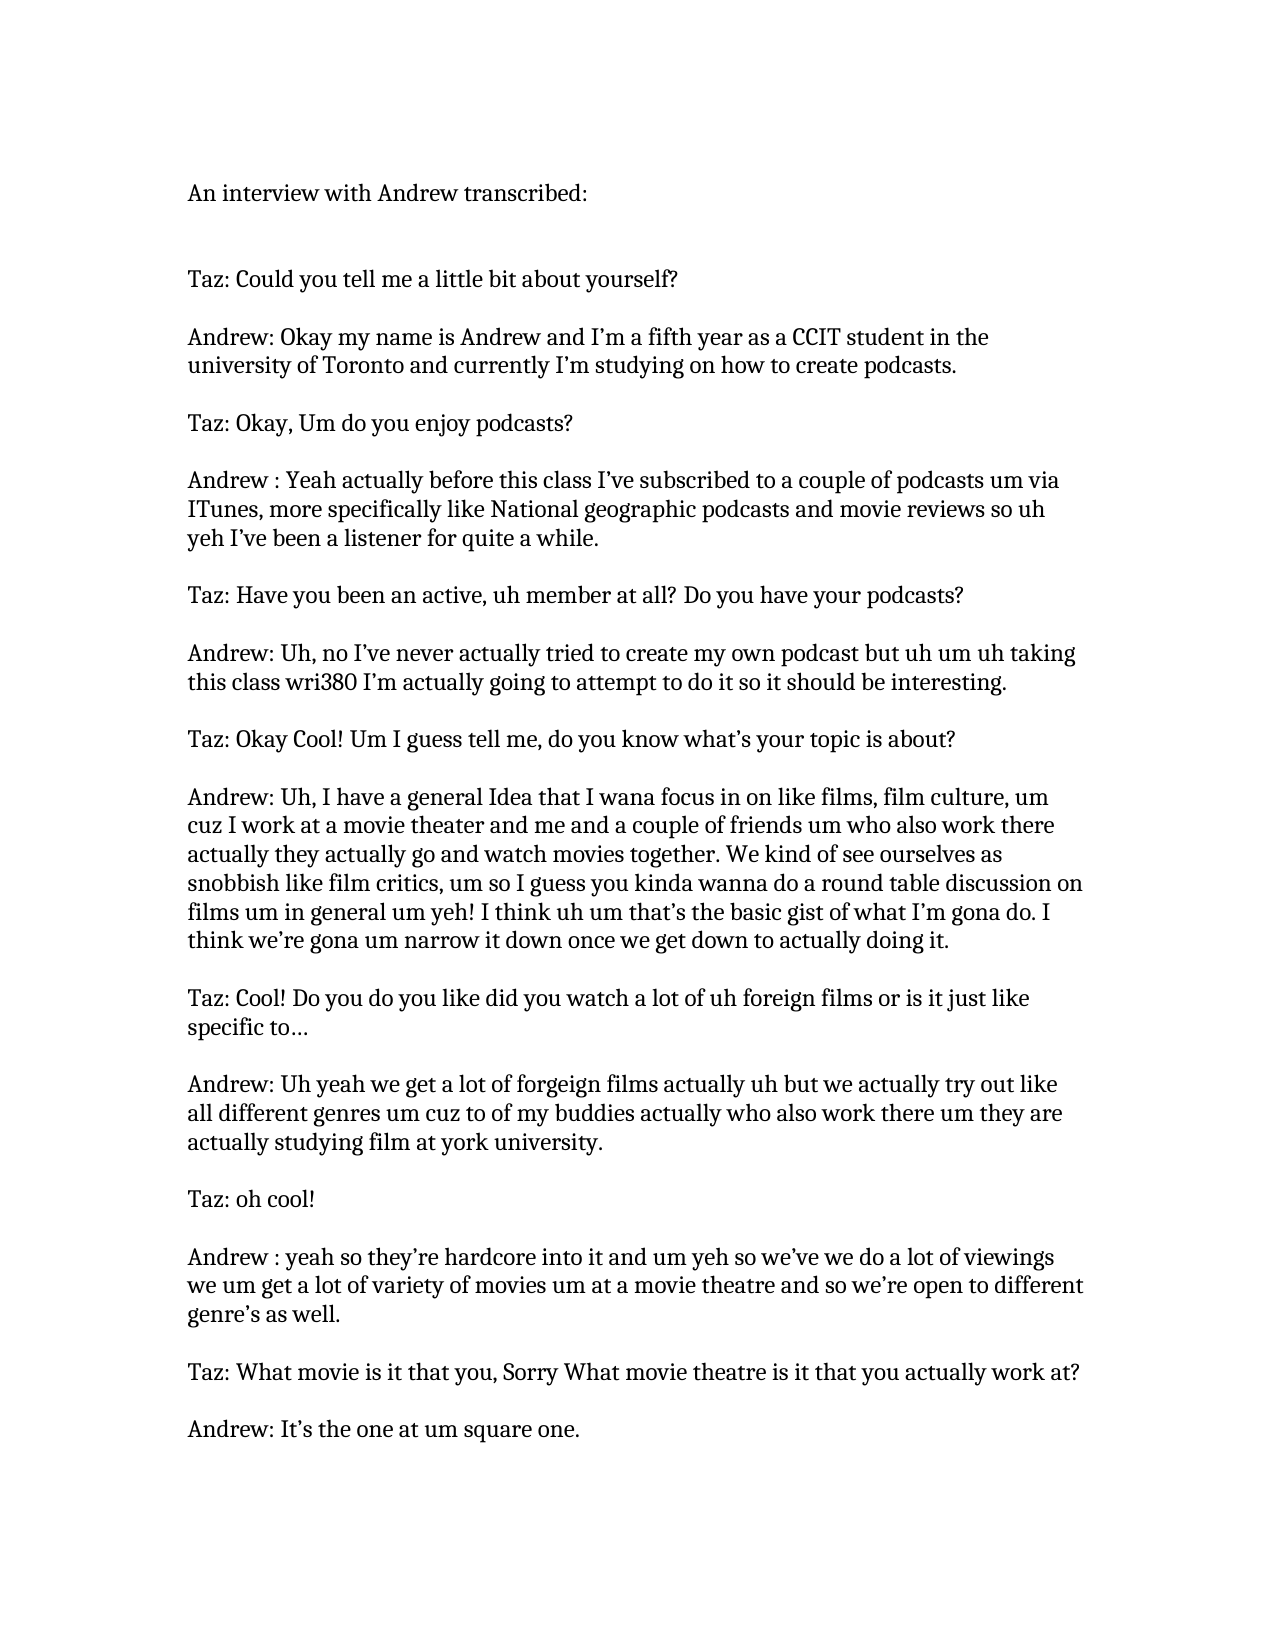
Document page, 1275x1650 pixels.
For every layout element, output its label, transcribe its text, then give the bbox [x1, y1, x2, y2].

text Taz: Okay Cool! Um I guess tell me, do you know what’s your topic is about? [187, 725, 1087, 754]
text Taz: oh cool! [187, 1185, 1087, 1214]
text Taz: What movie is it that you, Sorry What movie theatre is it that you actually work at? [187, 1357, 1087, 1386]
text Andrew: It’s the one at um square one. [187, 1415, 1087, 1444]
text Taz: Have you been an active, uh member at all? Do you have your podcasts? [187, 581, 1087, 610]
text Andrew: Uh yeah we get a lot of forgeign films actually uh but we actually try out like all different genres um cuz to of my buddies actually who also work there um they are actually studying film at york university. [187, 1070, 1087, 1156]
text Andrew: Okay my name is Andrew and I’m a fifth year as a CCIT student in the university of Toronto and currently I’m studying on how to create podcasts. [187, 322, 1087, 380]
text An interview with Andrew transcribed: [187, 179, 1087, 207]
text Andrew : Yeah actually before this class I’ve subscribed to a couple of podcasts um via ITunes, more specifically like National geographic podcasts and movie reviews so uh yeh I’ve been a listener for quite a while. [187, 466, 1087, 552]
text Andrew: Uh, no I’ve never actually tried to create my own podcast but uh um uh taking this class wri380 I’m actually going to attempt to do it so it should be interesting. [187, 639, 1087, 696]
text Taz: Could you tell me a little bit about yourself? [187, 265, 1087, 294]
text Andrew : yeah so they’re hardcore into it and um yeh so we’ve we do a lot of viewings we um get a lot of variety of movies um at a movie theatre and so we’re open to different genre’s as well. [187, 1242, 1087, 1329]
text Taz: Cool! Do you do you like did you watch a lot of uh foreign films or is it just like specific to… [187, 984, 1087, 1041]
text Taz: Okay, Um do you enjoy podcasts? [187, 409, 1087, 437]
text Andrew: Uh, I have a general Idea that I wana focus in on like films, film culture, um cuz I work at a movie theater and me and a couple of friends um who also work there actually they actually go and watch movies together. We kind of see ourselves as snobbish like film critics, um so I guess you kinda wanna do a round table discussion on films um in general um yeh! I think uh um that’s the basic gist of what I’m gona do. I think we’re gona um narrow it down once we get down to actually doing it. [187, 782, 1087, 955]
